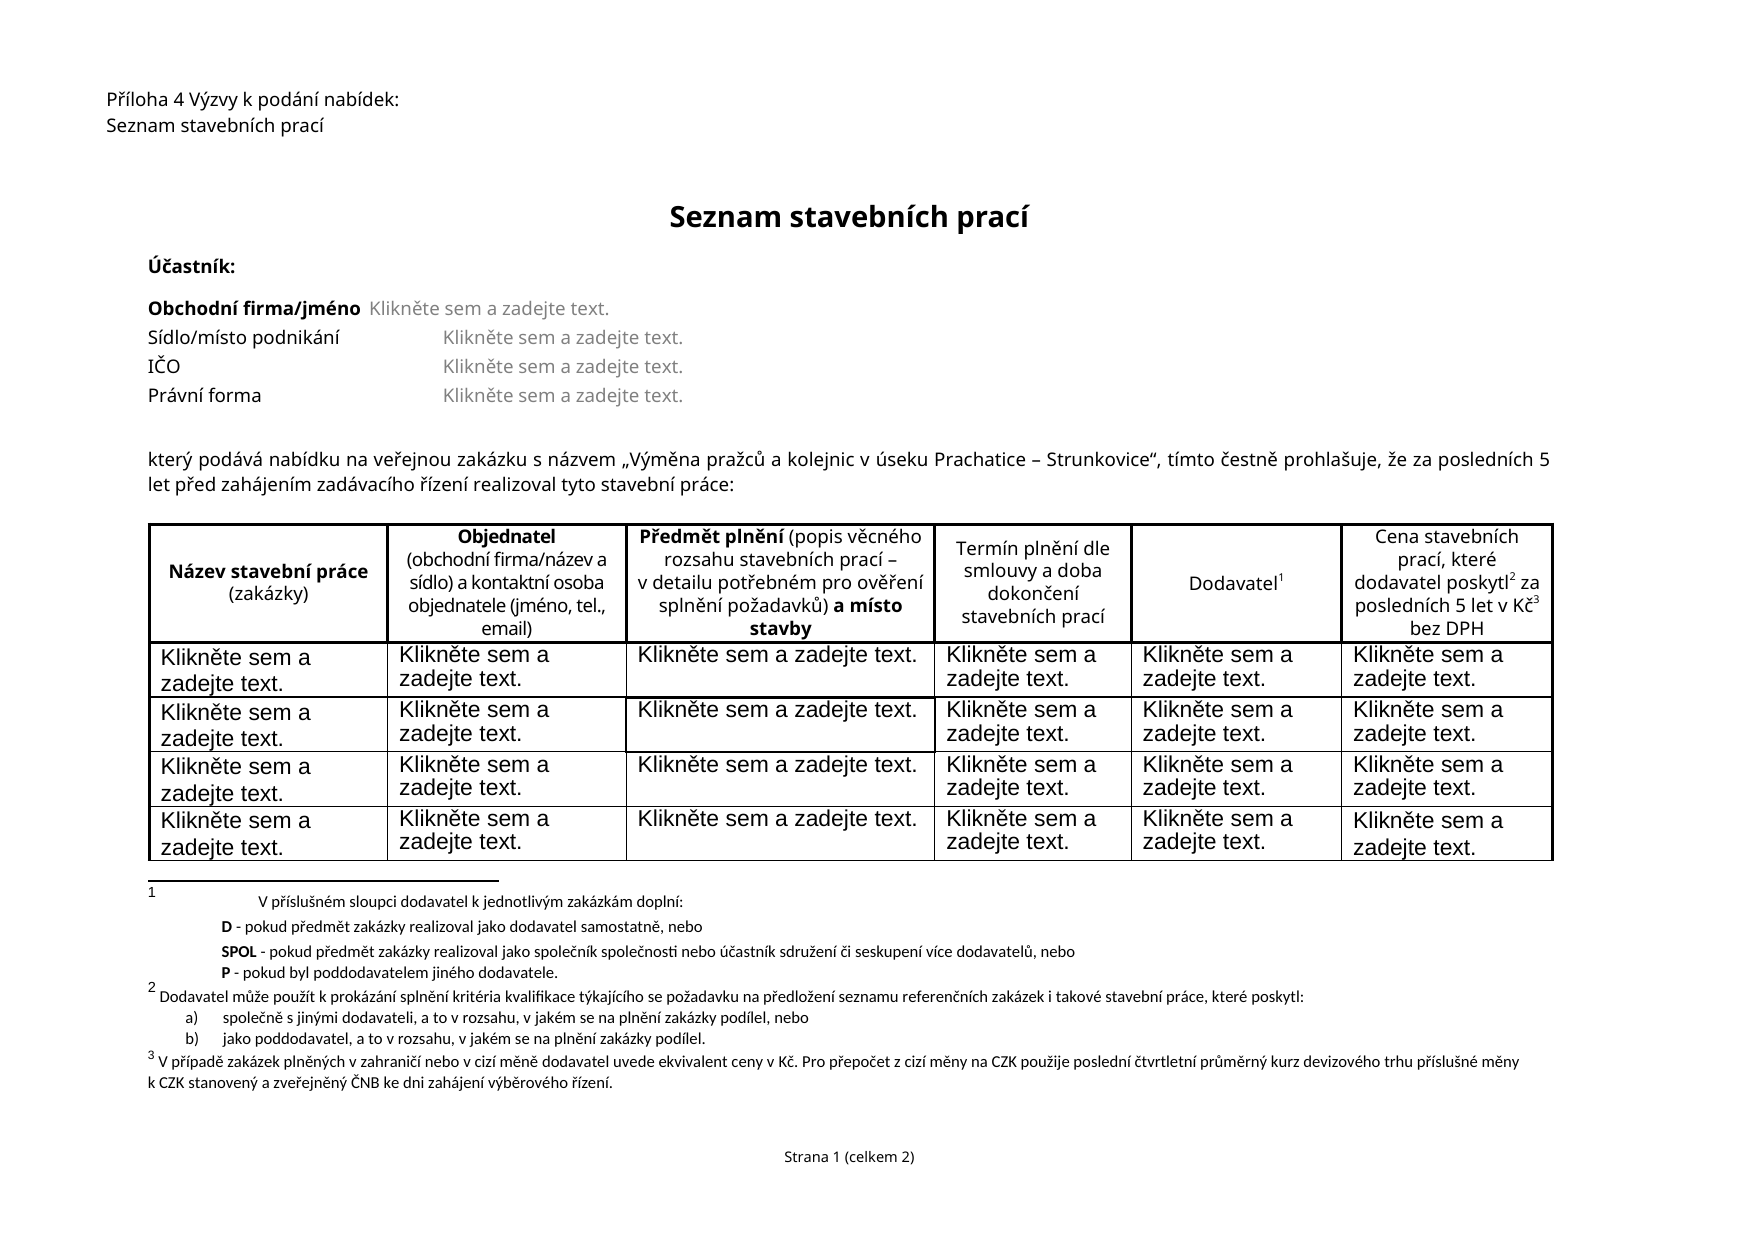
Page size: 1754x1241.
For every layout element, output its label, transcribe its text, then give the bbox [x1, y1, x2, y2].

text Obchodní firma/jméno [148, 292, 1551, 321]
text IČO [148, 350, 1551, 379]
table_header Dodavatel [1133, 526, 1340, 641]
text Účastník: [148, 249, 1551, 279]
table_header Cena stavebních prací, které dodavatel poskytl za posledních 5 let v Kč bez DPH [1343, 526, 1551, 641]
text Sídlo/místo podnikání [148, 321, 1551, 350]
table_header Předmět plnění (popis věcného rozsahu stavebních prací – v detailu potřebném pro ověření splnění požadavků) a místo stavby [628, 526, 933, 641]
title Seznam stavebních prací [148, 196, 1551, 236]
text Právní forma [148, 379, 1551, 408]
text který podává nabídku na veřejnou zakázku s názvem „Výměna pražců a kolejnic v úseku Prachatice – Strunkovice“, tímto čestně prohlašuje, že za posledních 5 let před zahájením zadávacího řízení realizoval tyto stavební práce: [148, 446, 1551, 497]
table_header Termín plnění dle smlouvy a doba dokončení stavebních prací [936, 526, 1130, 641]
table_header Objednatel (obchodní firma/název a sídlo) a kontaktní osoba objednatele (jméno, tel., email) [389, 526, 625, 641]
table_header Název stavební práce (zakázky) [151, 526, 386, 641]
